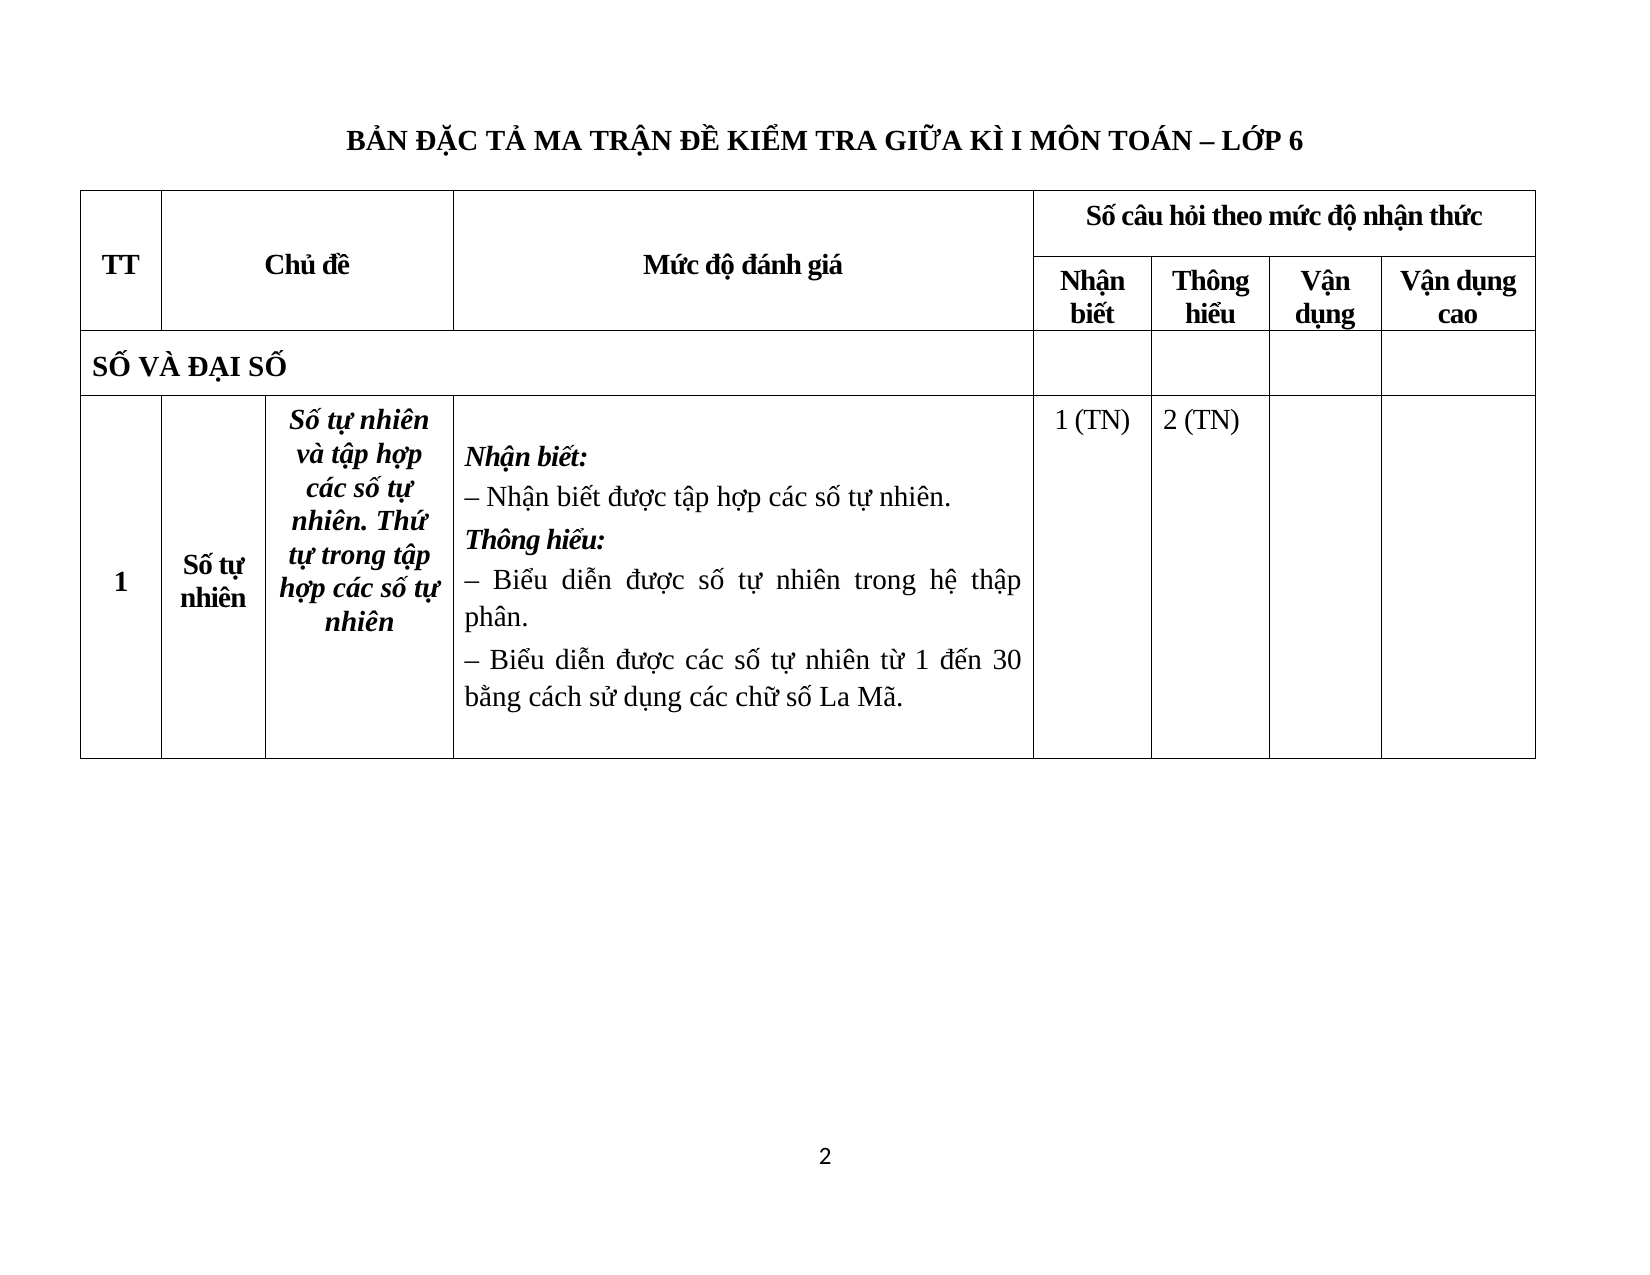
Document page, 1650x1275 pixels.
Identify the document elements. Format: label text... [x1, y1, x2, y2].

table_cell Vận dụng [1270, 257, 1381, 330]
table_cell [1152, 331, 1269, 395]
table_cell [1034, 331, 1151, 395]
table_header Mức độ đánh giá [454, 191, 1033, 330]
table_cell Thông hiểu [1152, 257, 1269, 330]
table_cell Vận dụng cao [1382, 257, 1535, 330]
table_header TT [81, 191, 161, 330]
table_cell Số tự nhiên và tập hợp các số tự nhiên. Thứ tự trong tập hợp các số tự nhiên [266, 396, 453, 758]
table_header Chủ đề [162, 191, 453, 330]
table_cell Nhận biết [1034, 257, 1151, 330]
table_cell [1382, 396, 1535, 758]
table_cell Số tự nhiên [162, 396, 265, 758]
table_cell 2 (TN) [1152, 396, 1269, 758]
table_cell [1382, 331, 1535, 395]
table_cell SỐ VÀ ĐẠI SỐ [81, 331, 1033, 395]
table_cell [1270, 331, 1381, 395]
table_cell 1 (TN) [1034, 396, 1151, 758]
text BẢN ĐẶC TẢ MA TRẬN ĐỀ KIỂM TRA GIỮA KÌ I MÔN TOÁN – LỚP 6 [118, 123, 1532, 157]
table_cell Nhận biết: – Nhận biết được tập hợp các số tự nhiên. Thông hiểu: – Biểu diễn được số tự nhiên trong hệ thập phân. – Biểu diễn được các số tự nhiên từ 1 đến 30 bằng cách sử dụng các chữ số La Mã. [454, 396, 1033, 758]
table_header Số câu hỏi theo mức độ nhận thức [1034, 191, 1535, 256]
table_cell 1 [81, 396, 161, 758]
table_cell [1270, 396, 1381, 758]
